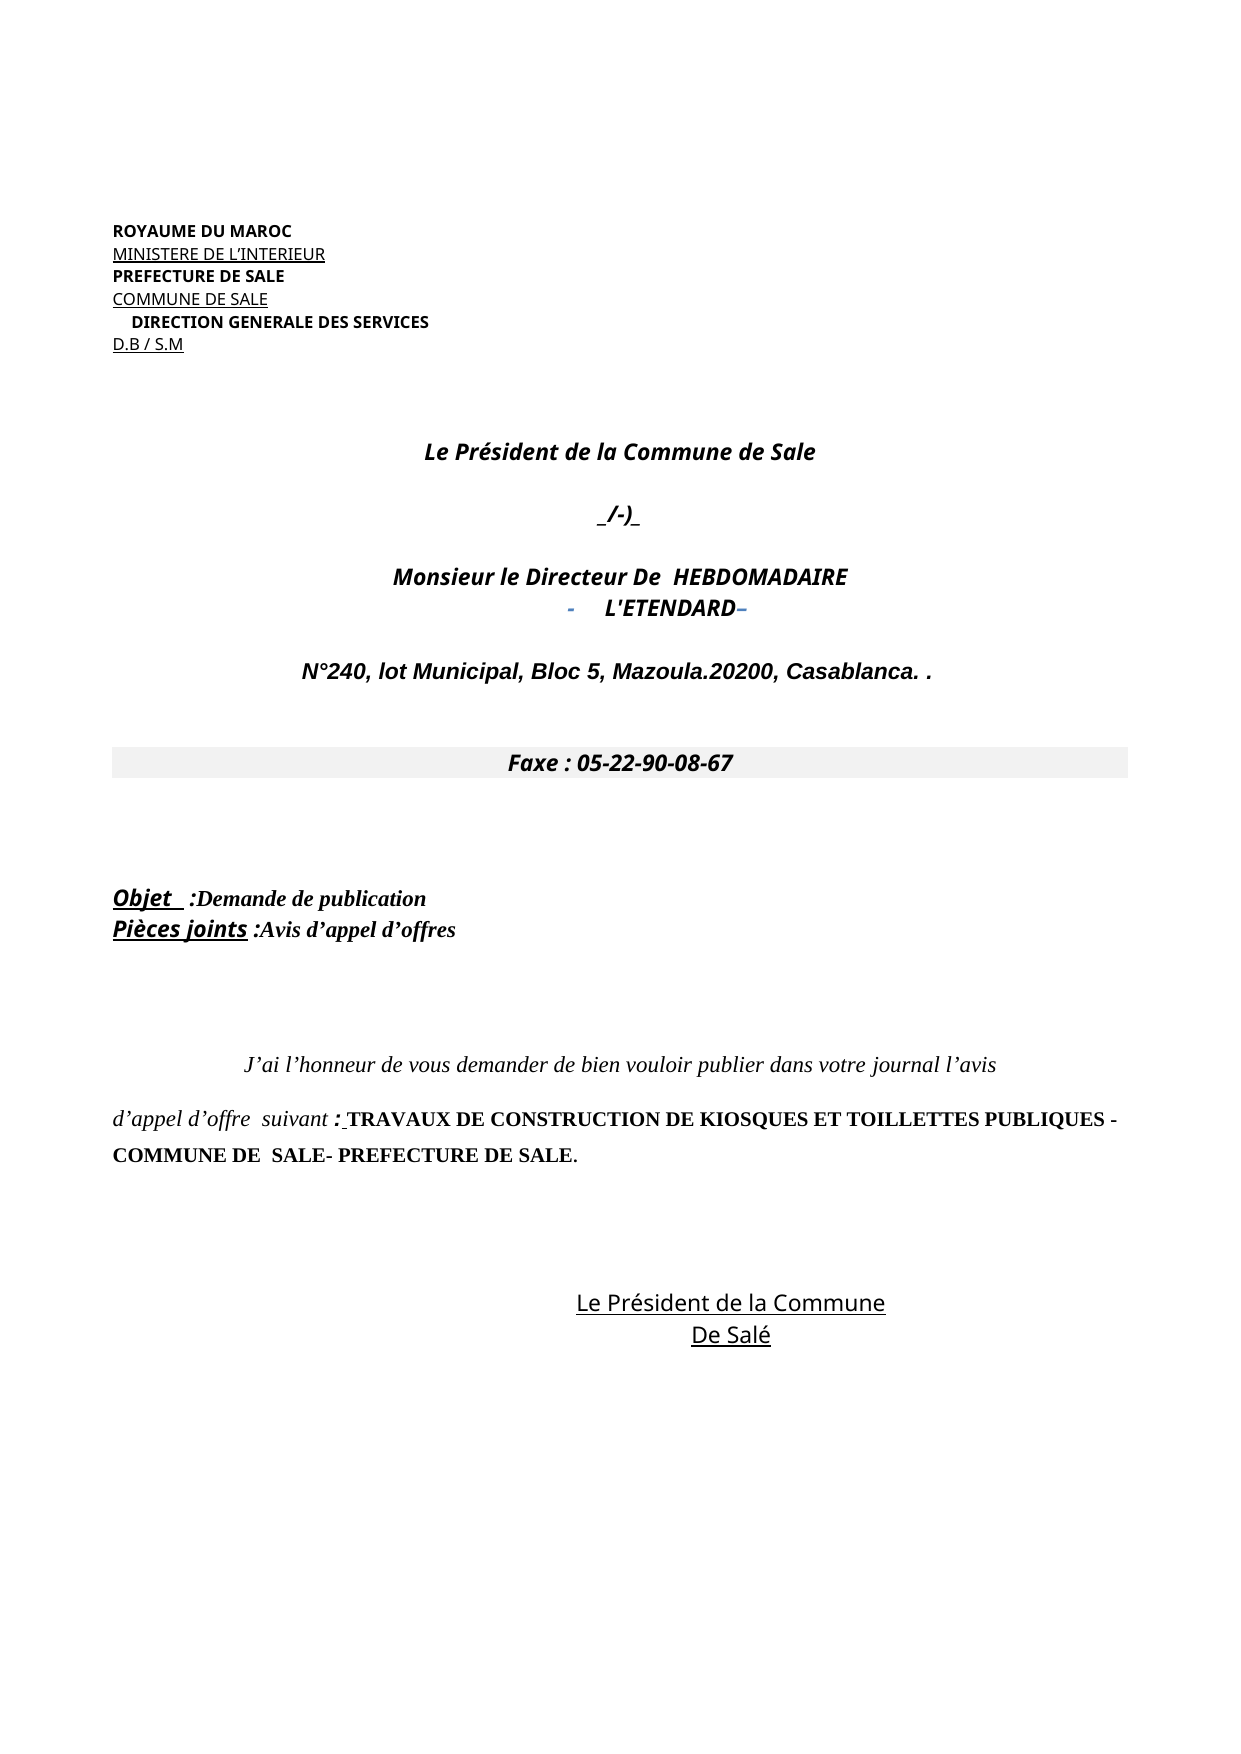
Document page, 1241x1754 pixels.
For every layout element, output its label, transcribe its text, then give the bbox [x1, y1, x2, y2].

text Le Président de la Commune de Sale [112, 436, 1128, 467]
text Le Président de la Commune [334, 1287, 1128, 1319]
text MINISTERE DE L’INTERIEUR [112, 242, 1128, 265]
text COMMUNE DE SALE [112, 288, 1128, 310]
text De Salé [334, 1319, 1128, 1350]
subtitle L'ETENDARD– [186, 592, 1128, 623]
text J’ai l’honneur de vous demander de bien vouloir publier dans votre journal l’avis [112, 1049, 1128, 1078]
text DIRECTION GENERALE DES SERVICES [112, 310, 1128, 333]
text d’appel d’offre suivant : TRAVAUX DE CONSTRUCTION DE KIOSQUES ET TOILLETTES PUBLIQUES -COMMUNE DE SALE- PREFECTURE DE SALE. [112, 1105, 1128, 1167]
text ROYAUME DU MAROC [112, 219, 1128, 242]
text Faxe : 05-22-90-08-67 [112, 747, 1128, 778]
text Objet :Demande de publication [112, 882, 1128, 913]
subtitle Monsieur le Directeur De HEBDOMADAIRE [112, 561, 1128, 592]
text Pièces joints :Avis d’appel d’offres [112, 913, 1128, 944]
text PREFECTURE DE SALE [112, 265, 1128, 288]
text _/-)_ [112, 498, 1128, 530]
text N°240, lot Municipal, Bloc 5, Mazoula.20200, Casablanca. . [112, 658, 1128, 684]
text D.B / S.M [112, 333, 1128, 356]
